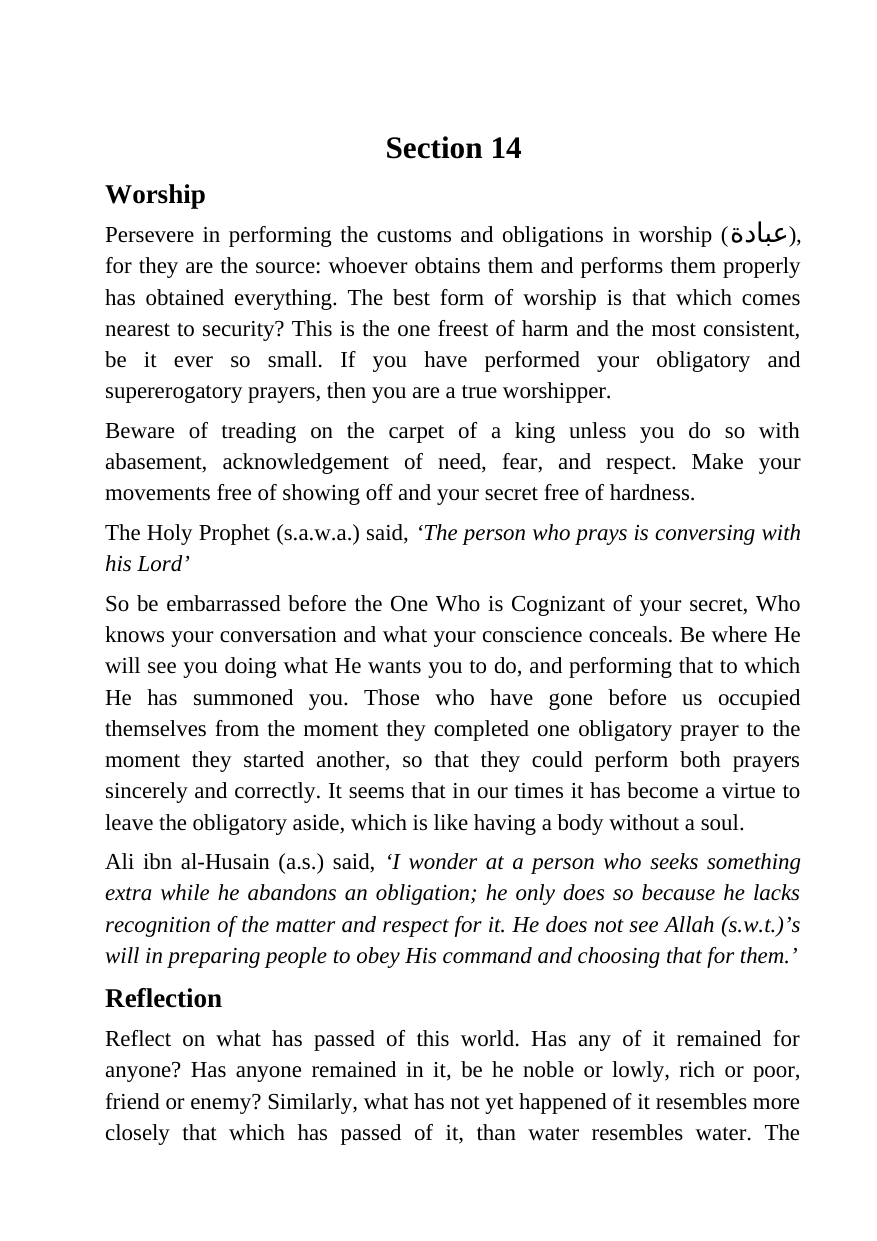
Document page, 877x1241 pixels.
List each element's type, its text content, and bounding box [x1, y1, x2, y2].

text Beware of treading on the carpet of a king unless you do so with abasement, acknowledgement of need, fear, and respect. Make your movements free of showing off and your secret free of hardness. [105, 413, 802, 507]
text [105, 1022, 802, 1147]
text Persevere in performing the customs and obligations in worship (عبادة), for they are the source: whoever obtains them and performs them properly has obtained everything. The best form of worship is that which comes nearest to security? This is the one freest of harm and the most consistent, be it ever so small. If you have performed your obligatory and supererogatory prayers, then you are a true worshipper. [105, 217, 802, 405]
subtitle Section 14 [105, 129, 802, 166]
subtitle Worship [105, 178, 802, 209]
subtitle Reflection [105, 982, 802, 1013]
text Ali ibn al-Husain (a.s.) said, ‘I wonder at a person who seeks something extra while he abandons an obligation; he only does so because he lacks recognition of the matter and respect for it. He does not see Allah (s.w.t.)’s will in preparing people to obey His command and choosing that for them.’ [105, 844, 802, 969]
text So be embarrassed before the One Who is Cognizant of your secret, Who knows your conversation and what your conscience conceals. Be where He will see you doing what He wants you to do, and performing that to which He has summoned you. Those who have gone before us occupied themselves from the moment they completed one obligatory prayer to the moment they started another, so that they could perform both prayers sincerely and correctly. It seems that in our times it has become a virtue to leave the obligatory aside, which is like having a body without a soul. [105, 586, 802, 836]
text The Holy Prophet (s.a.w.a.) said, ‘The person who prays is conversing with his Lord’ [105, 515, 802, 578]
